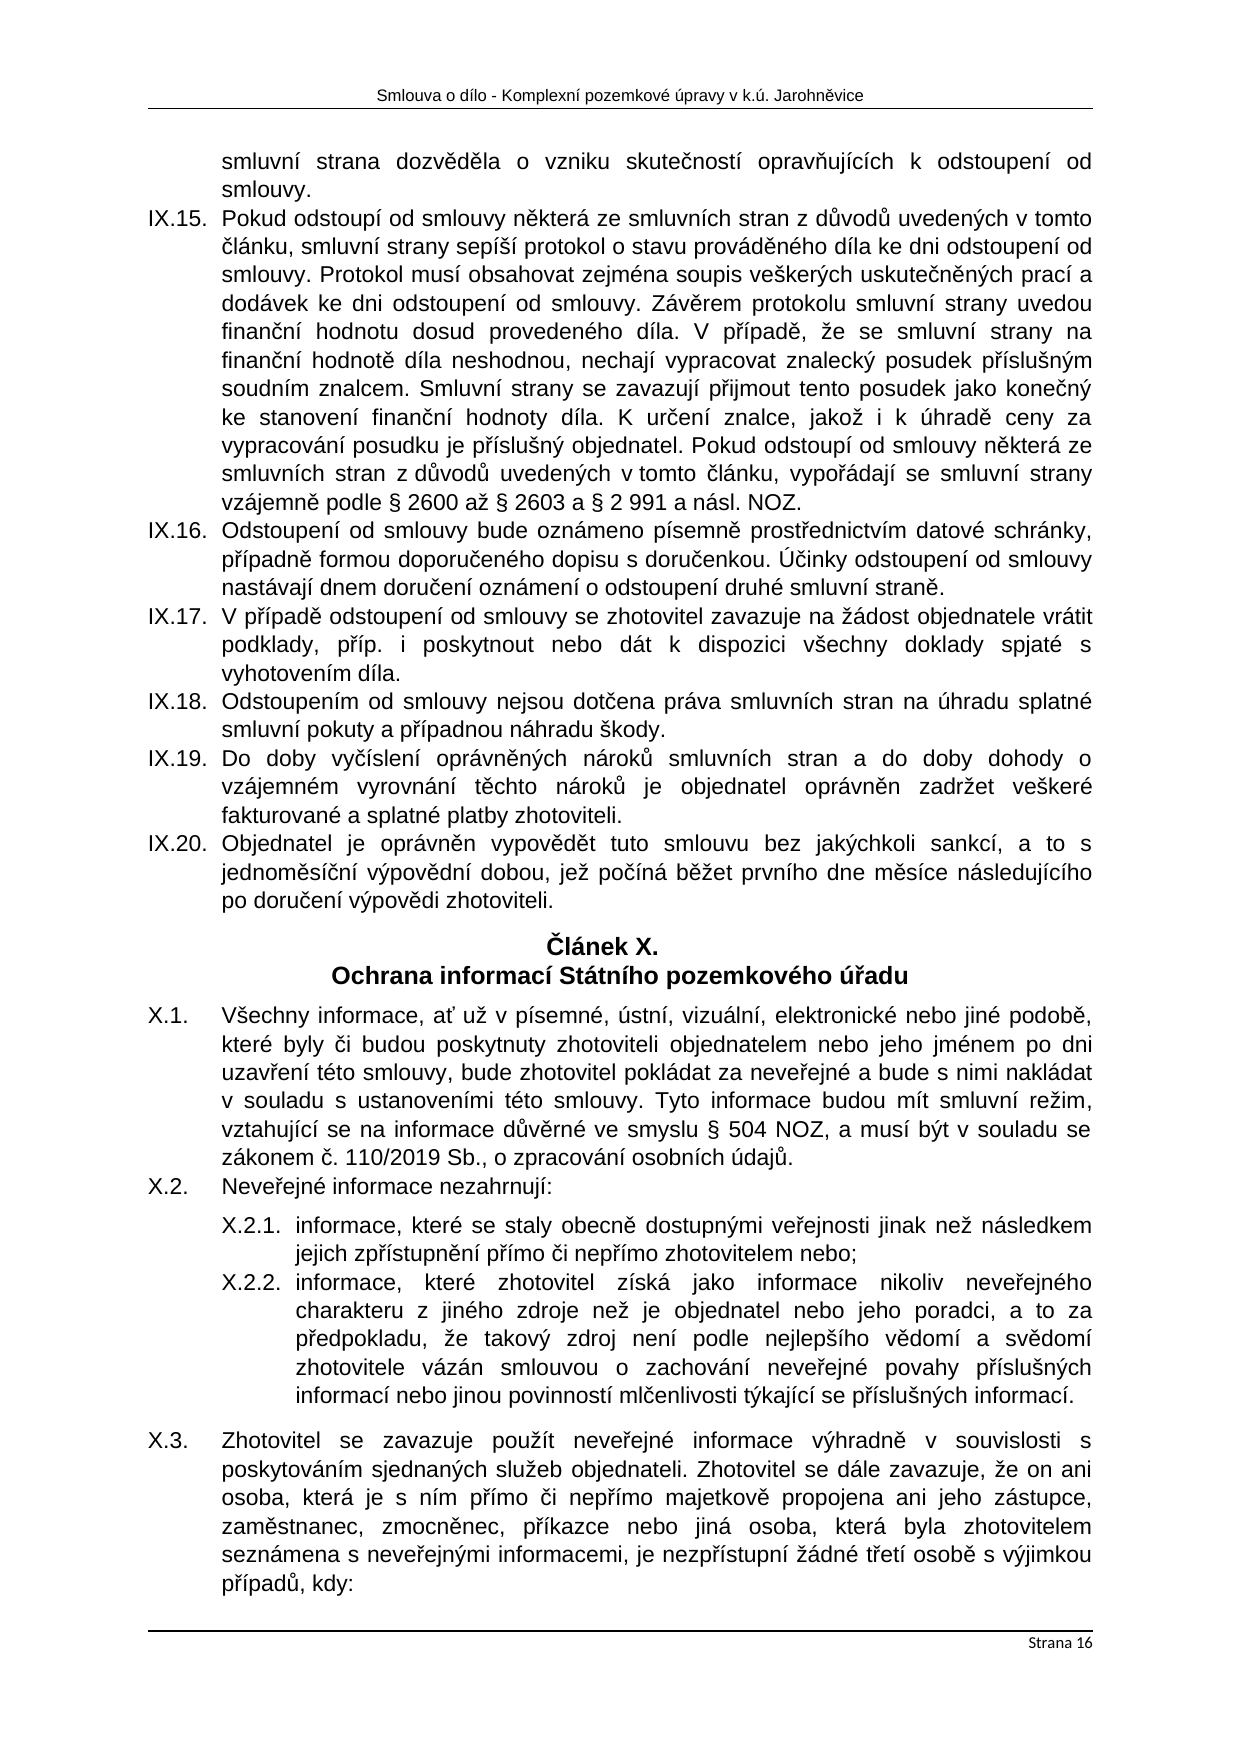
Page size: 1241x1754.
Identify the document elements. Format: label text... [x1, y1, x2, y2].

subtitle Ochrana informací Státního pozemkového úřadu [148, 932, 1093, 989]
list Objednatel je oprávněn vypovědět tuto smlouvu bez jakýchkoli sankcí, a to s jednoměsíční výpovědní dobou, jež počíná běžet prvního dne měsíce následujícího po doručení výpovědi zhotoviteli. [148, 830, 1093, 913]
list Odstoupením od smlouvy nejsou dotčena práva smluvních stran na úhradu splatné smluvní pokuty a případnou náhradu škody. [148, 688, 1093, 743]
list V případě odstoupení od smlouvy se zhotovitel zavazuje na žádost objednatele vrátit podklady, příp. i poskytnout nebo dát k dispozici všechny doklady spjaté s vyhotovením díla. [148, 603, 1093, 686]
text informace, které zhotovitel získá jako informace nikoliv neveřejného charakteru z jiného zdroje než je objednatel nebo jeho poradci, a to za předpokladu, že takový zdroj není podle nejlepšího vědomí a svědomí zhotovitele vázán smlouvou o zachování neveřejné povahy příslušných informací nebo jinou povinností mlčenlivosti týkající se příslušných informací. [221, 1268, 1093, 1408]
list Neveřejné informace nezahrnují: [148, 1173, 1093, 1199]
list Odstoupení od smlouvy bude oznámeno písemně prostřednictvím datové schránky, případně formou doporučeného dopisu s doručenkou. Účinky odstoupení od smlouvy nastávají dnem doručení oznámení o odstoupení druhé smluvní straně. [148, 517, 1093, 601]
list Pokud odstoupí od smlouvy některá ze smluvních stran z důvodů uvedených v tomto článku, smluvní strany sepíší protokol o stavu prováděného díla ke dni odstoupení od smlouvy. Protokol musí obsahovat zejména soupis veškerých uskutečněných prací a dodávek ke dni odstoupení od smlouvy. Závěrem protokolu smluvní strany uvedou finanční hodnotu dosud provedeného díla. V případě, že se smluvní strany na finanční hodnotě díla neshodnou, nechají vypracovat znalecký posudek příslušným soudním znalcem. Smluvní strany se zavazují přijmout tento posudek jako konečný ke stanovení finanční hodnoty díla. K určení znalce, jakož i k úhradě ceny za vypracování posudku je příslušný objednatel. Pokud odstoupí od smlouvy některá ze smluvních stran z důvodů uvedených v tomto článku, vypořádají se smluvní strany vzájemně podle § 2600 až § 2603 a § 2 991 a násl. NOZ. [148, 204, 1093, 515]
list Do doby vyčíslení oprávněných nároků smluvních stran a do doby dohody o vzájemném vyrovnání těchto nároků je objednatel oprávněn zadržet veškeré fakturované a splatné platby zhotoviteli. [148, 745, 1093, 828]
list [148, 148, 1093, 202]
text informace, které se staly obecně dostupnými veřejnosti jinak než následkem jejich zpřístupnění přímo či nepřímo zhotovitelem nebo; [221, 1212, 1093, 1266]
list Zhotovitel se zavazuje použít neveřejné informace výhradně v souvislosti s poskytováním sjednaných služeb objednateli. Zhotovitel se dále zavazuje, že on ani osoba, která je s ním přímo či nepřímo majetkově propojena ani jeho zástupce, zaměstnanec, zmocněnec, příkazce nebo jiná osoba, která byla zhotovitelem seznámena s neveřejnými informacemi, je nezpřístupní žádné třetí osobě s výjimkou případů, kdy: [148, 1427, 1093, 1596]
list Všechny informace, ať už v písemné, ústní, vizuální, elektronické nebo jiné podobě, které byly či budou poskytnuty zhotoviteli objednatelem nebo jeho jménem po dni uzavření této smlouvy, bude zhotovitel pokládat za neveřejné a bude s nimi nakládat v souladu s ustanoveními této smlouvy. Tyto informace budou mít smluvní režim, vztahující se na informace důvěrné ve smyslu § 504 NOZ, a musí být v souladu se zákonem č. 110/2019 Sb., o zpracování osobních údajů. [148, 1002, 1093, 1171]
